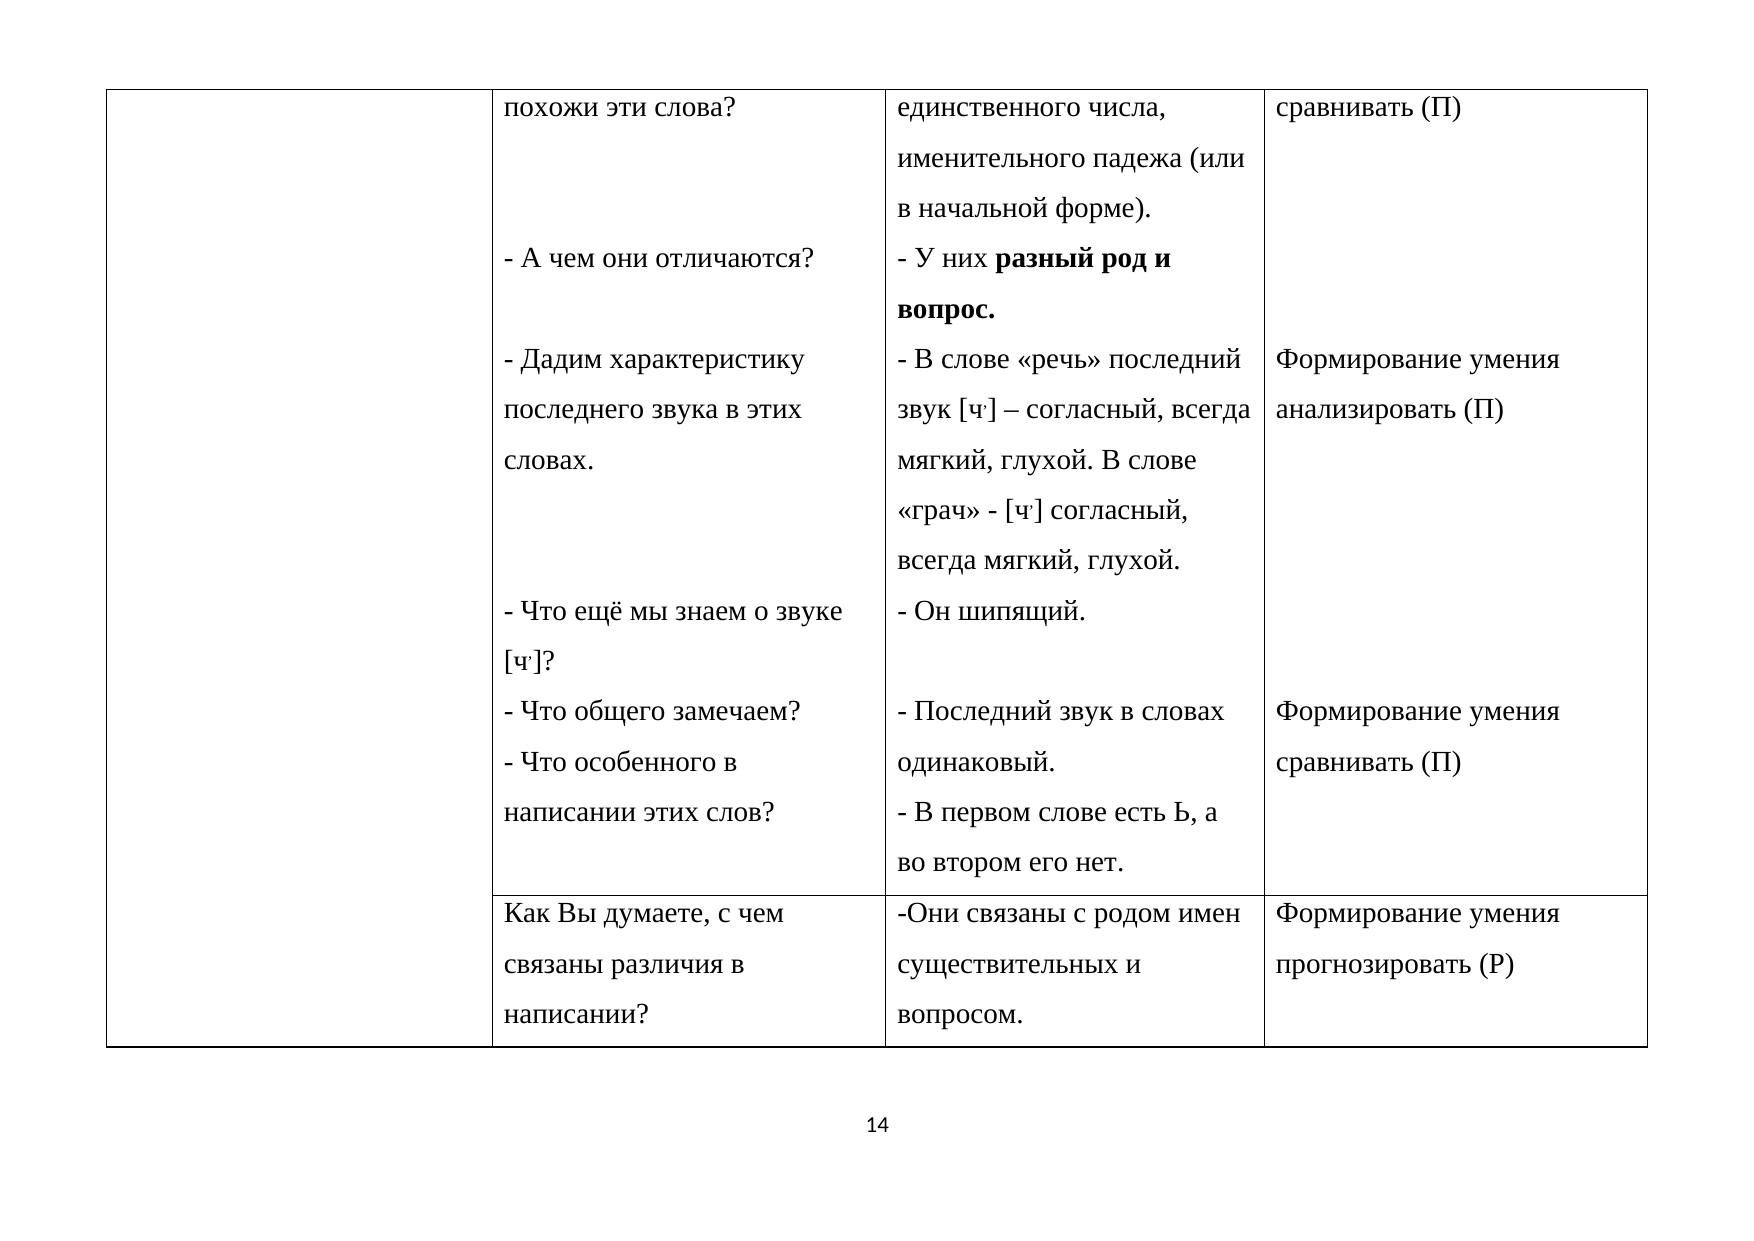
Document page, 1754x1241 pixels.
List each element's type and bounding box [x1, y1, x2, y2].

table_cell [493, 90, 885, 894]
table_cell [886, 896, 1264, 1046]
table_cell [1265, 896, 1647, 1046]
table_cell [886, 90, 1264, 894]
table_cell [1265, 90, 1647, 894]
table_cell [493, 896, 885, 1046]
